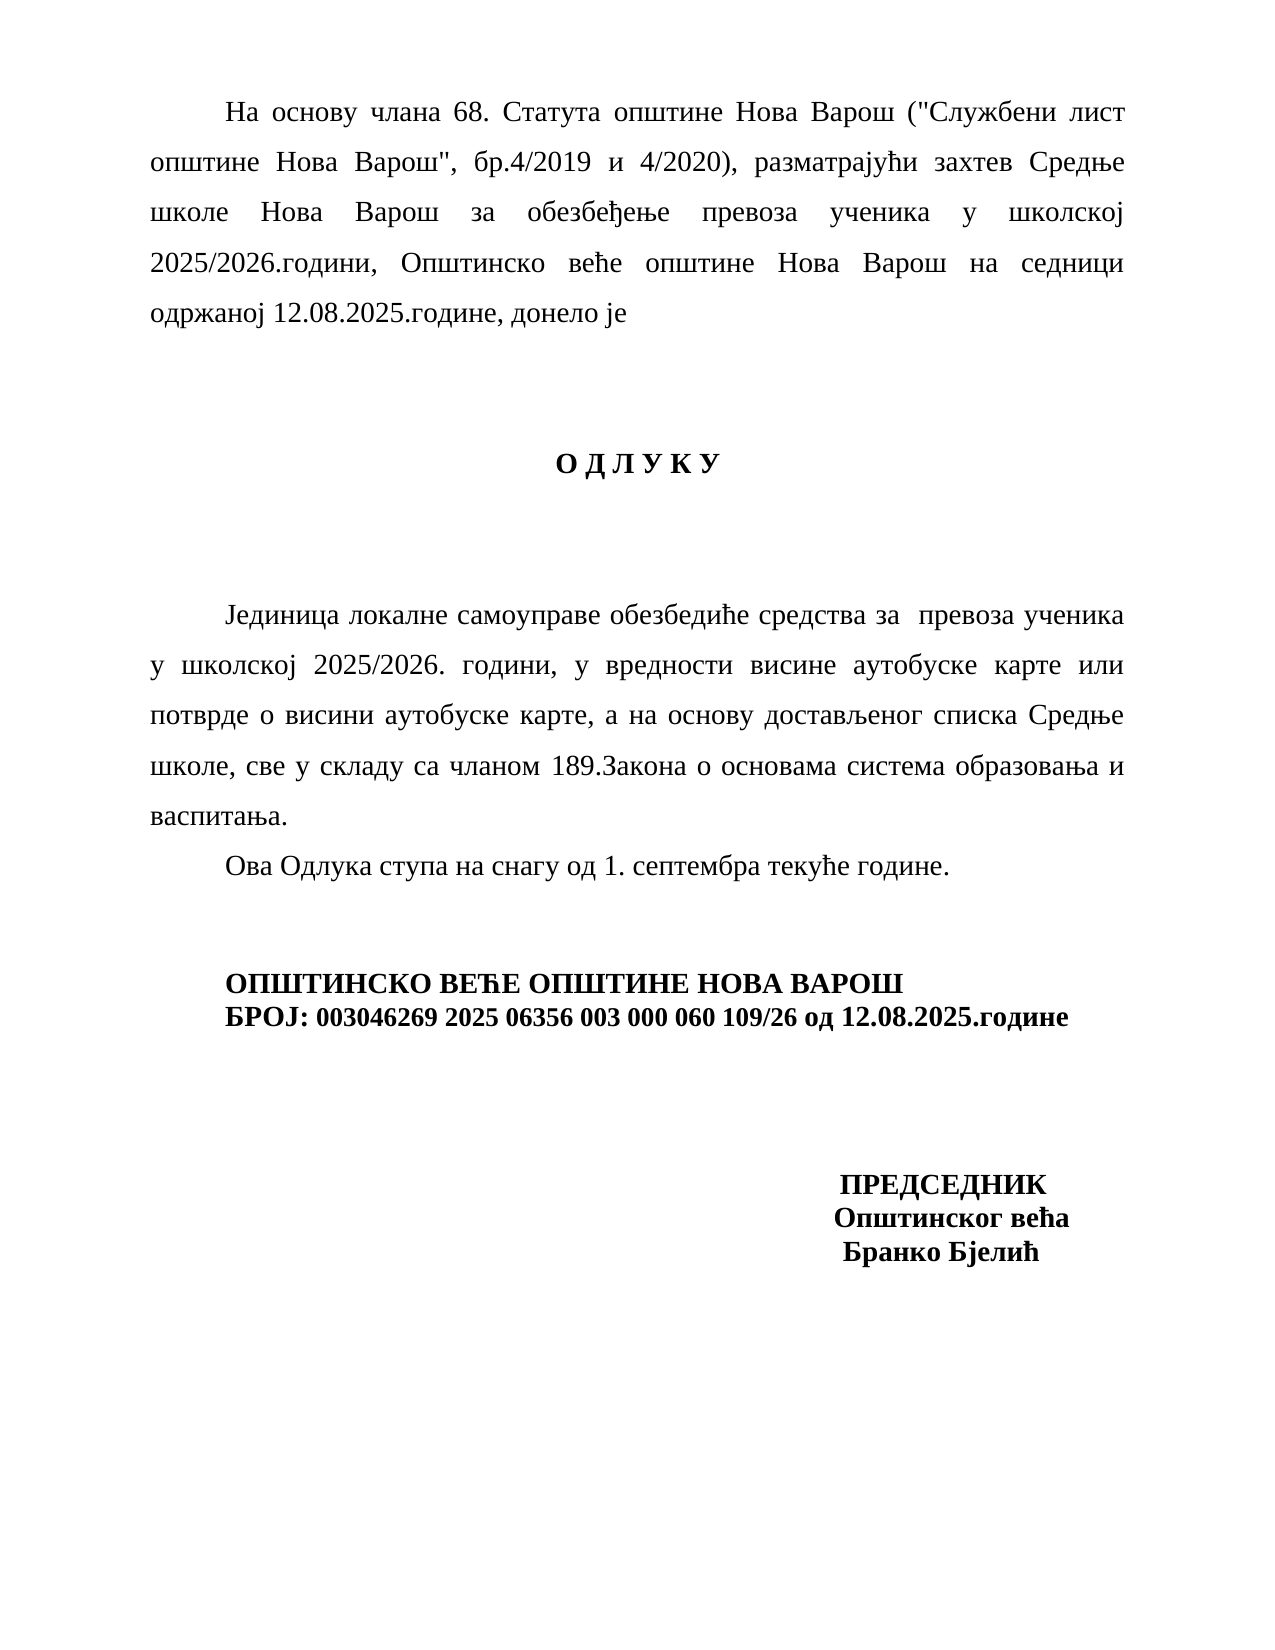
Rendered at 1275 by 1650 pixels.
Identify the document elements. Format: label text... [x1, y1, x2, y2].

text На основу члана 68. Статута општине Нова Варош ("Службени лист општине Нова Варош", бр.4/2019 и 4/2020), разматрајући захтев Средње школе Нова Варош за обезбеђење превоза ученика у школској 2025/2026.години, Општинско веће општине Нова Варош на седници одржаној 12.08.2025.године, донело је [150, 94, 1125, 328]
text БРОЈ: 003046269 2025 06356 003 000 060 109/26 од 12.08.2025.године [112, 999, 1125, 1033]
text Општинског већа [487, 1201, 1125, 1234]
text О Д Л У К У [150, 446, 1125, 479]
text ОПШТИНСКО ВЕЋЕ ОПШТИНЕ НОВА ВАРОШ [150, 966, 1125, 999]
text ПРЕДСЕДНИК [150, 1167, 1125, 1201]
text Ова Одлука ступа на снагу од 1. септембра текуће године. [150, 848, 1125, 882]
text Јединица локалне самоуправе обезбедиће средства за превоза ученика у школској 2025/2026. години, у вредности висине аутобуске карте или потврде о висини аутобуске карте, а на основу достављеног списка Средње школе, све у складу са чланом 189.Закона о основама система образовања и васпитања. [150, 597, 1125, 832]
text Бранко Бјелић [37, 1234, 1125, 1268]
